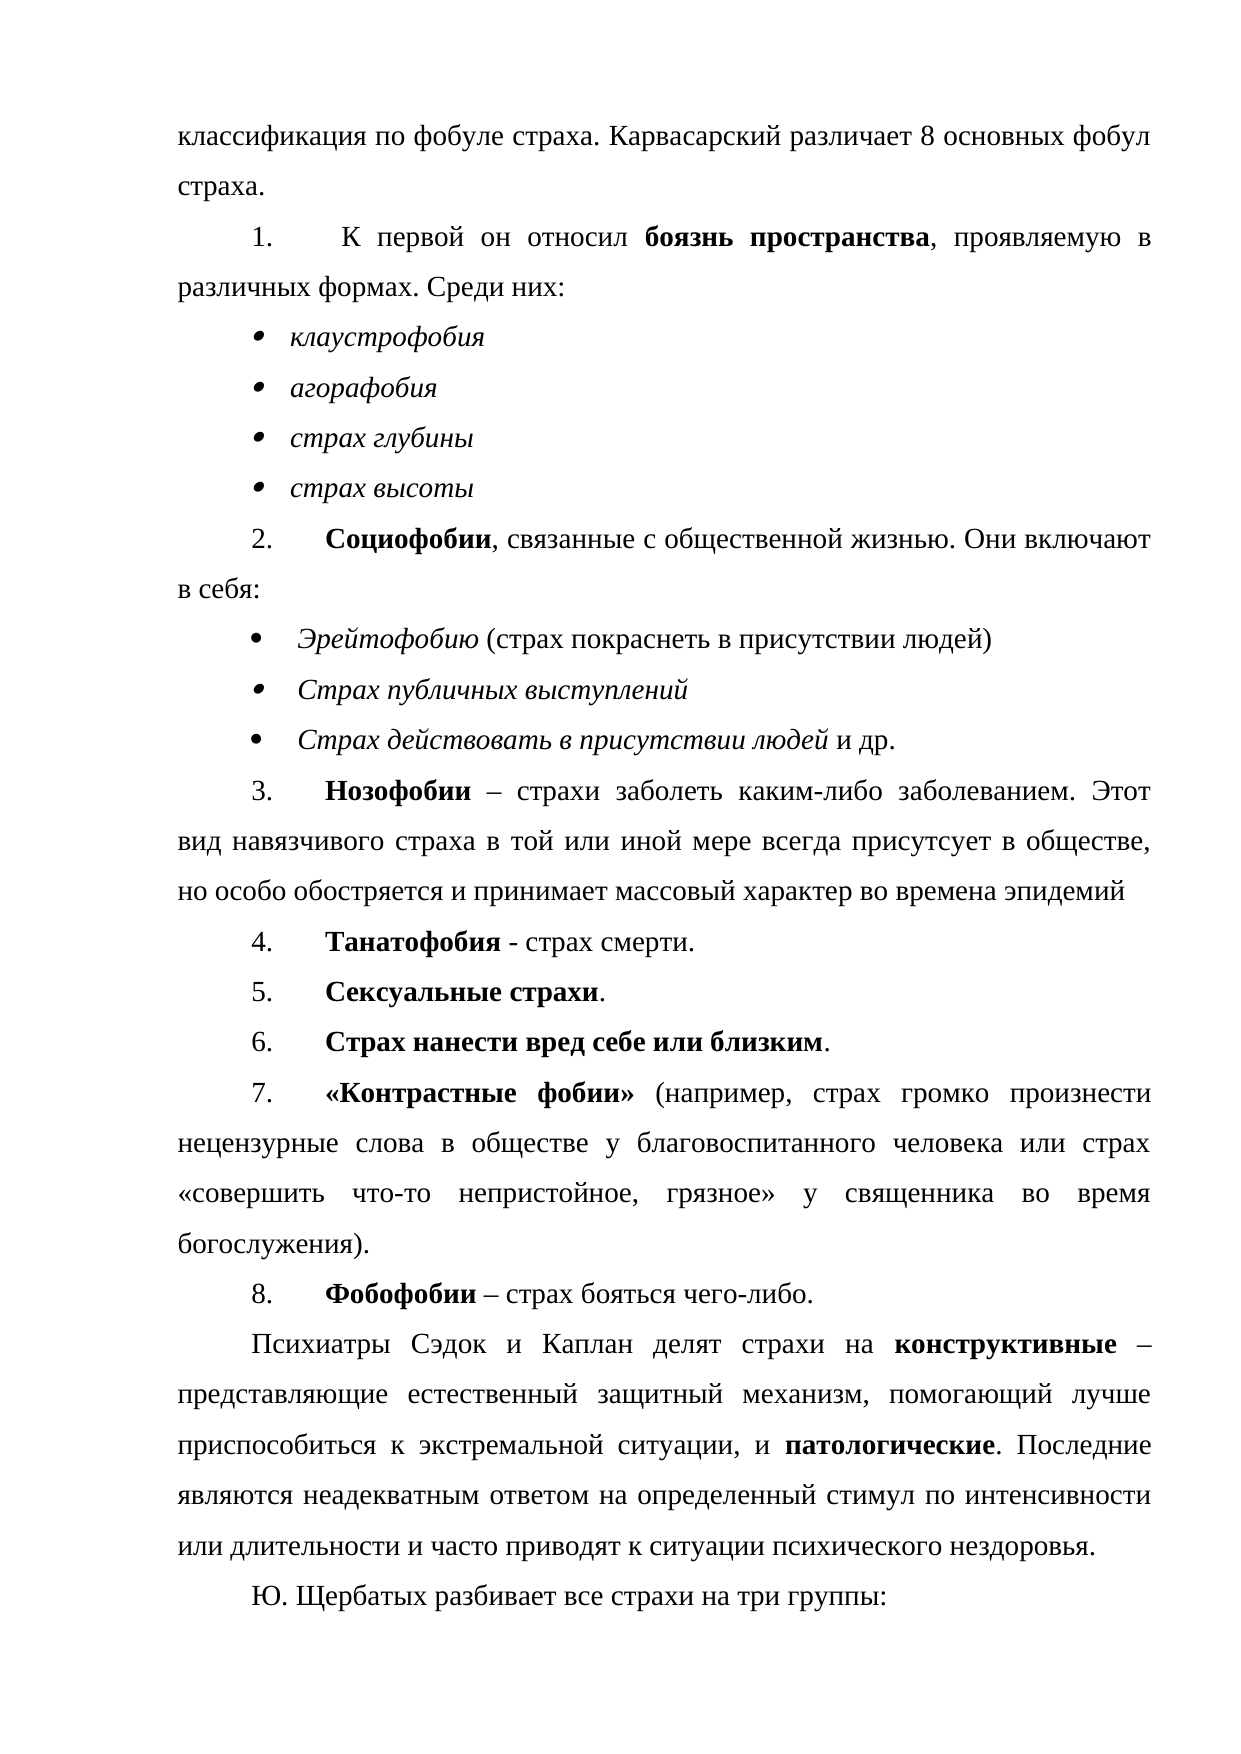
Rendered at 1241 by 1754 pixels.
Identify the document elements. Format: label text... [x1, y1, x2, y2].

text Психиатры Сэдок и Каплан делят страхи на конструктивные – представляющие естественный защитный механизм, помогающий лучше приспособиться к экстремальной ситуации, и патологические. Последние являются неадекватным ответом на определенный стимул по интенсивности или длительности и часто приводят к ситуации психического нездоровья. [177, 1326, 1152, 1561]
list страх высоты [177, 471, 1152, 504]
list Сексуальные страхи. [177, 974, 1152, 1008]
list страх глубины [177, 420, 1152, 454]
list клаустрофобия [177, 319, 1152, 353]
list Страх нанести вред себе или близким. [177, 1024, 1152, 1058]
list Социофобии, связанные с общественной жизнью. Они включают в себя: [177, 521, 1152, 605]
list Фобофобии – страх бояться чего-либо. [177, 1276, 1152, 1309]
list Танатофобия - страх смерти. [177, 924, 1152, 957]
list агорафобия [177, 370, 1152, 403]
list Страх публичных выступлений [177, 672, 1152, 706]
text Ю. Щербатых разбивает все страхи на три группы: [177, 1578, 1152, 1611]
list Нозофобии – страхи заболеть каким-либо заболеванием. Этот вид навязчивого страха в той или иной мере всегда присутсует в обществе, но особо обостряется и принимает массовый характер во времена эпидемий [177, 773, 1152, 907]
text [177, 118, 1152, 202]
list К первой он относил боязнь пространства, проявляемую в различных формах. Среди них: [177, 219, 1152, 303]
list Страх действовать в присутствии людей и др. [177, 722, 1152, 756]
list «Контрастные фобии» (например, страх громко произнести нецензурные слова в обществе у благовоспитанного человека или страх «совершить что-то непристойное, грязное» у священника во время богослужения). [177, 1075, 1152, 1259]
list Эрейтофобию (страх покраснеть в присутствии людей) [177, 622, 1152, 655]
